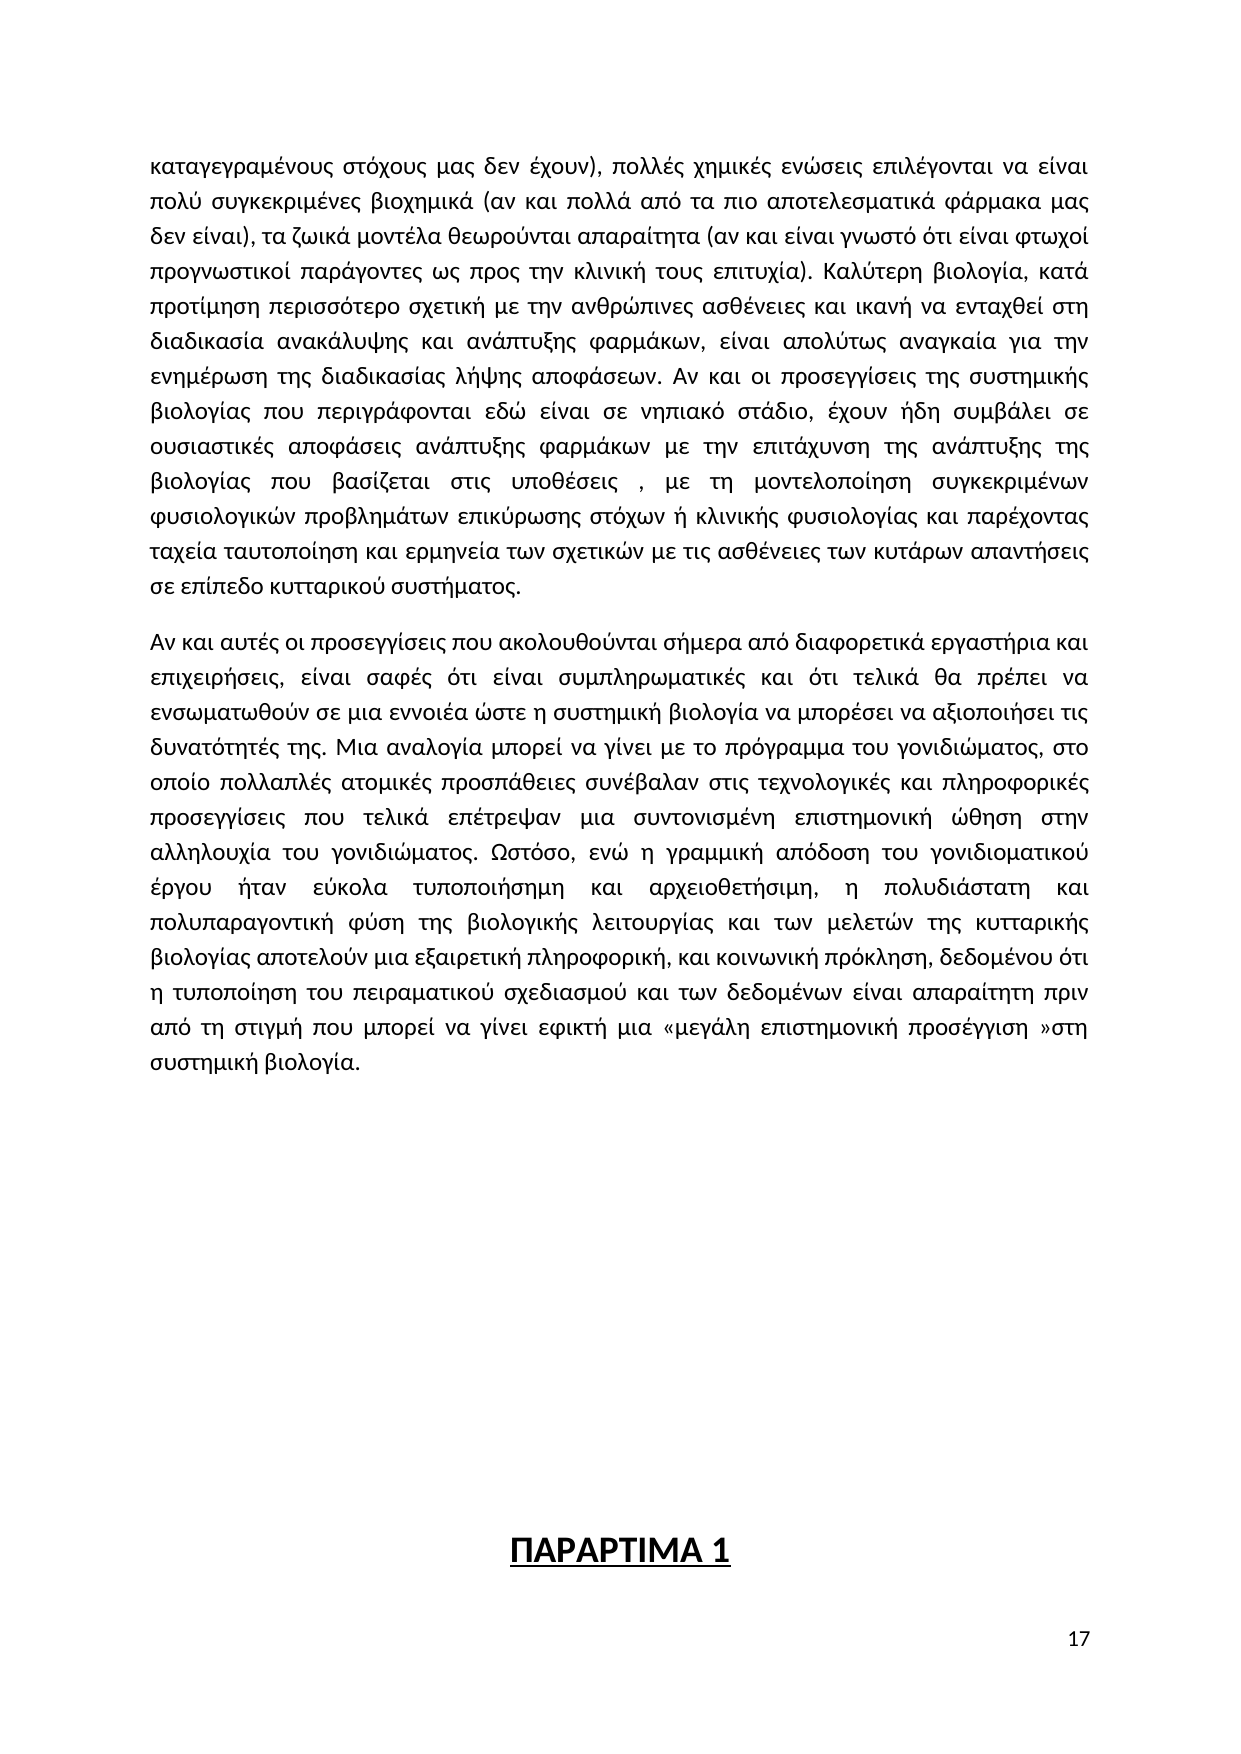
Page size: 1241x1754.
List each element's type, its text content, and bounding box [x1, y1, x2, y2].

text Αν και αυτές οι προσεγγίσεις που ακολουθούνται σήμερα από διαφορετικά εργαστήρια και επιχειρήσεις, είναι σαφές ότι είναι συμπληρωματικές και ότι τελικά θα πρέπει να ενσωματωθούν σε μια εννοιέα ώστε η συστημική βιολογία να μπορέσει να αξιοποιήσει τις δυνατότητές της. Μια αναλογία μπορεί να γίνει με το πρόγραμμα του γονιδιώματος, στο οποίο πολλαπλές ατομικές προσπάθειες συνέβαλαν στις τεχνολογικές και πληροφορικές προσεγγίσεις που τελικά επέτρεψαν μια συντονισμένη επιστημονική ώθηση στην αλληλουχία του γονιδιώματος. Ωστόσο, ενώ η γραμμική απόδοση του γονιδιοματικού έργου ήταν εύκολα τυποποιήσημη και αρχειοθετήσιμη, η πολυδιάστατη και πολυπαραγοντική φύση της βιολογικής λειτουργίας και των μελετών της κυτταρικής βιολογίας αποτελούν μια εξαιρετική πληροφορική, και κοινωνική πρόκληση, δεδομένου ότι η τυποποίηση του πειραματικού σχεδιασμού και των δεδομένων είναι απαραίτητη πριν από τη στιγμή που μπορεί να γίνει εφικτή μια «μεγάλη επιστημονική προσέγγιση »στη συστημική βιολογία. [150, 626, 1090, 1076]
text ΠΑΡΑΡΤΙΜΑ 1 [150, 1526, 1090, 1572]
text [150, 150, 1090, 601]
